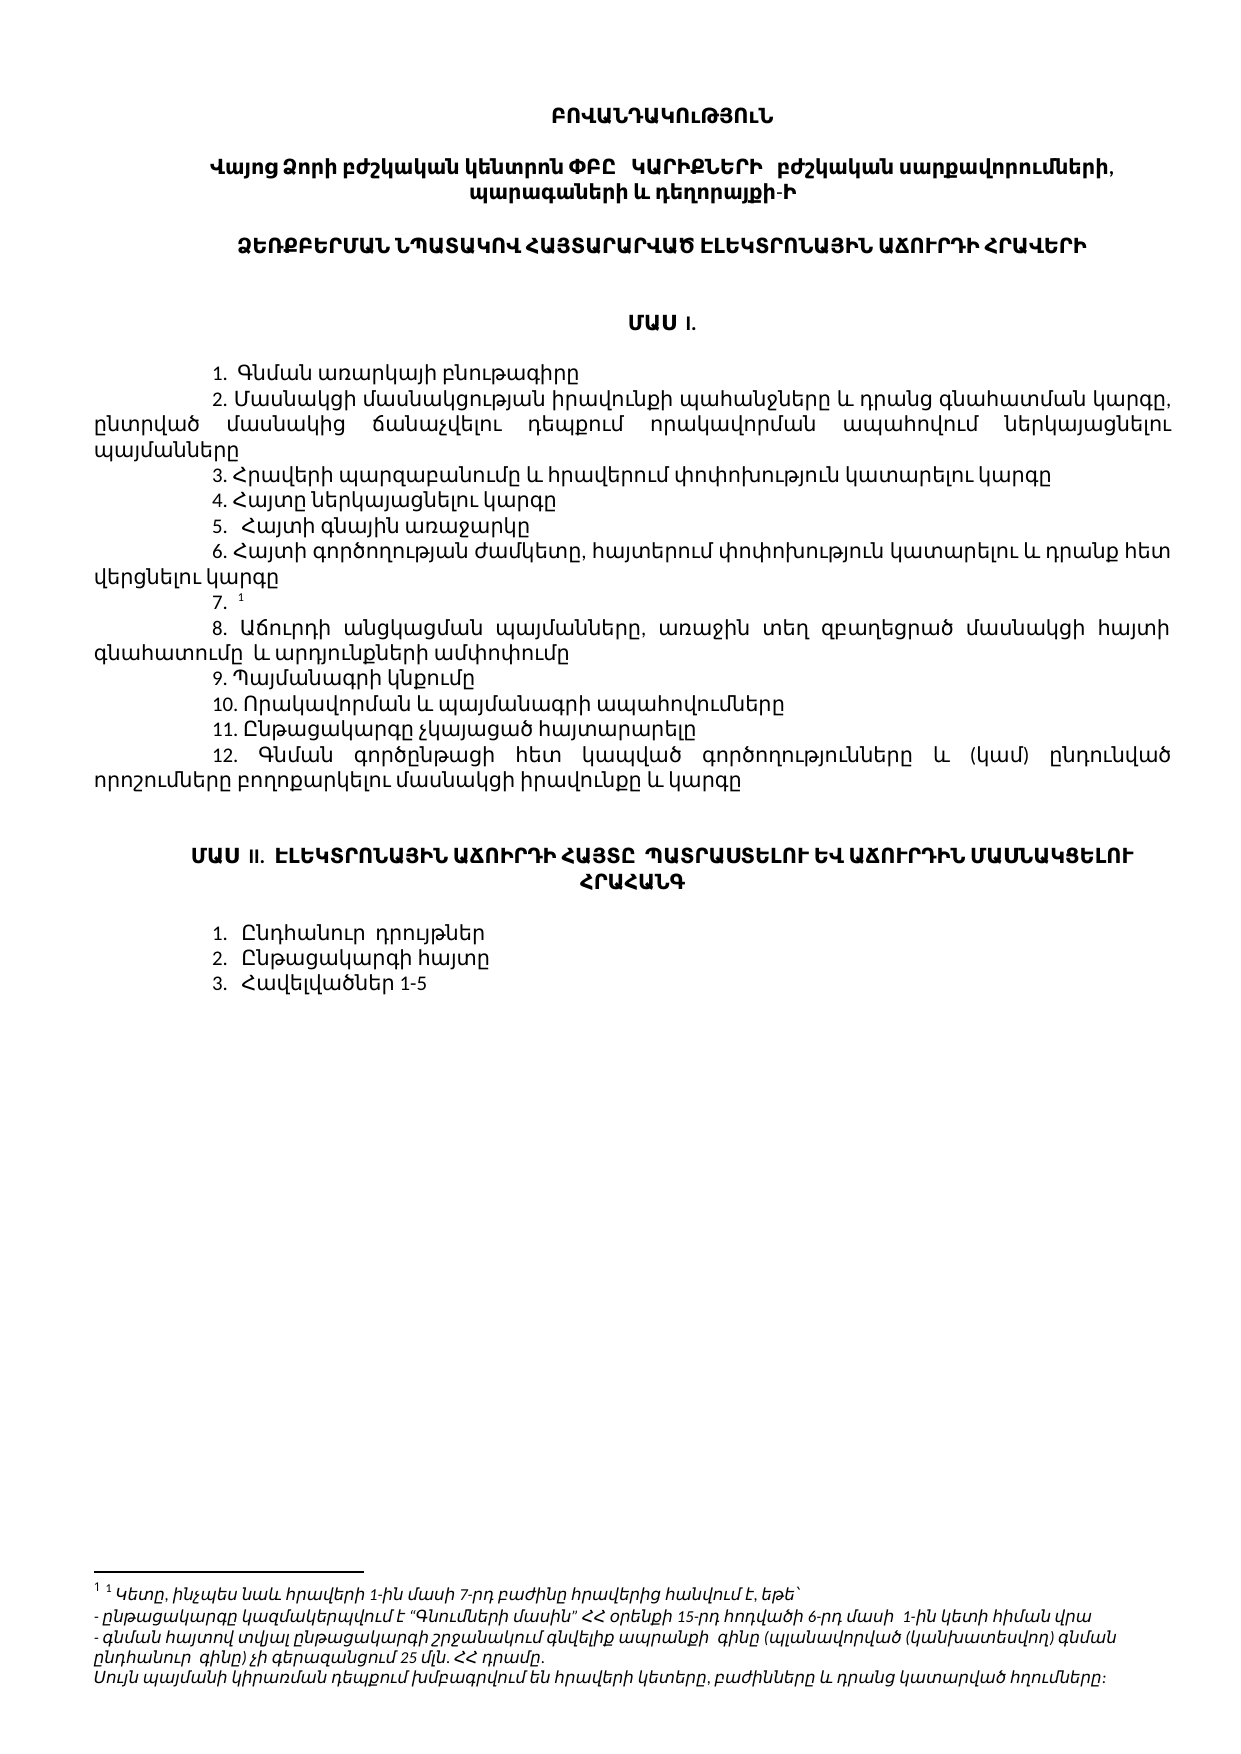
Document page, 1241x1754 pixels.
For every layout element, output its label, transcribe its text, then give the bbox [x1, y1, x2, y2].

text ՁԵՌՔԲԵՐՄԱՆ ՆՊԱՏԱԿՈՎ ՀԱՅՏԱՐԱՐՎԱԾ ԷԼԵԿՏՐՈՆԱՅԻՆ ԱՃՈՒՐԴԻ ՀՐԱՎԵՐԻ [94, 233, 1171, 259]
text 4. Հայտը ներկայացնելու կարգը [94, 488, 1171, 513]
text 3. Հրավերի պարզաբանումը և հրավերում փոփոխություն կատարելու կարգը [94, 462, 1171, 488]
text 12. Գնման գործընթացի հետ կապված գործողությունները և (կամ) ընդունված որոշումները բողոքարկելու մասնակցի իրավունքը և կարգը [94, 742, 1171, 793]
text 11. Ընթացակարգը չկայացած հայտարարելը [94, 716, 1171, 742]
text ԲՈՎԱՆԴԱԿՈւԹՅՈւՆ [94, 103, 1171, 128]
text 5. Հայտի գնային առաջարկը [94, 513, 1171, 538]
text 2. Ընթացակարգի հայտը [94, 945, 1171, 971]
text 10. Որակավորման և պայմանագրի ապահովումները [94, 691, 1171, 716]
text 1. Ընդհանուր դրույթներ [94, 920, 1171, 945]
text Վայոց Ձորի բժշկական կենտրոն ՓԲԸ ԿԱՐԻՔՆԵՐԻ բժշկական սարքավորումների, պարագաների և դեղորայքի-Ի [94, 154, 1171, 205]
text 9. Պայմանագրի կնքումը [94, 666, 1171, 691]
text 3. Հավելվածներ 1-5 [94, 971, 1171, 996]
text ՄԱՍ II. ԷԼԵԿՏՐՈՆԱՅԻՆ ԱՃՈԻՐԴԻ ՀԱՅՏԸ ՊԱՏՐԱՍՏԵԼՈՒ ԵՎ ԱՃՈՒՐԴԻՆ ՄԱՍՆԱԿՑԵԼՈՒ ՀՐԱՀԱՆԳ [94, 843, 1171, 894]
text 7. 1 [94, 589, 1171, 615]
text 6. Հայտի գործողության ժամկետը, հայտերում փոփոխություն կատարելու և դրանք հետ վերցնելու կարգը [94, 538, 1171, 589]
text 1. Գնման առարկայի բնութագիրը [94, 361, 1171, 386]
text 8. Աճուրդի անցկացման պայմանները, առաջին տեղ զբաղեցրած մասնակցի հայտի գնահատումը և արդյունքների ամփոփումը [94, 615, 1171, 666]
text ՄԱՍ I. [94, 310, 1171, 335]
text 2. Մասնակցի մասնակցության իրավունքի պահանջները և դրանց գնահատման կարգը, ընտրված մասնակից ճանաչվելու դեպքում որակավորման ապահովում ներկայացնելու պայմանները [94, 386, 1171, 462]
